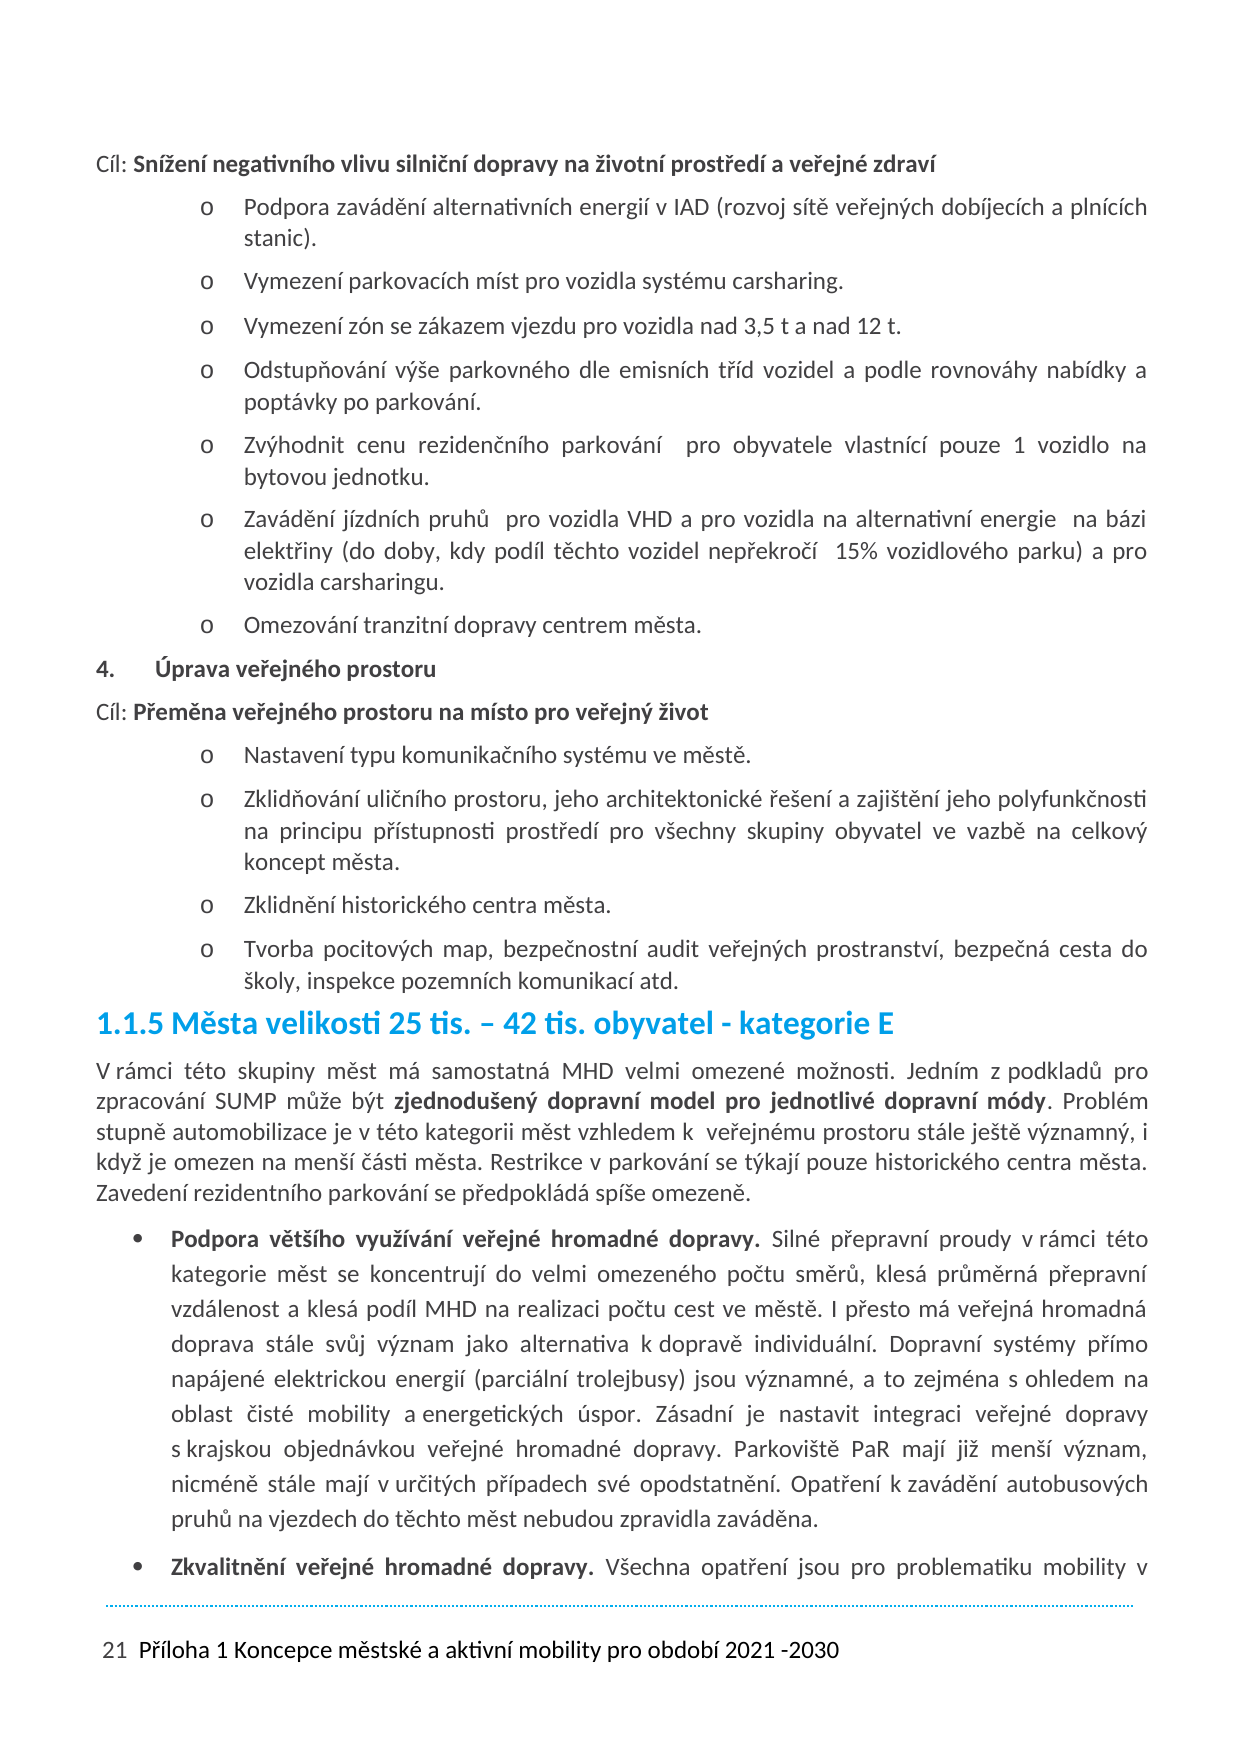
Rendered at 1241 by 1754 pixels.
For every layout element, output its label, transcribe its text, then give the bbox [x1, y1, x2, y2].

list Vymezení parkovacích míst pro vozidla systému carsharing. [199, 266, 1148, 297]
list Úprava veřejného prostoru [96, 653, 1148, 684]
list Zvýhodnit cenu rezidenčního parkování pro obyvatele vlastnící pouze 1 vozidlo na bytovou jednotku. [199, 429, 1148, 491]
list Podpora většího využívání veřejné hromadné dopravy. Silné přepravní proudy v rámci této kategorie měst se koncentrují do velmi omezeného počtu směrů, klesá průměrná přepravní vzdálenost a klesá podíl MHD na realizaci počtu cest ve městě. I přesto má veřejná hromadná doprava stále svůj význam jako alternativa k dopravě individuální. Dopravní systémy přímo napájené elektrickou energií (parciální trolejbusy) jsou významné, a to zejména s ohledem na oblast čisté mobility a energetických úspor. Zásadní je nastavit integraci veřejné dopravy s krajskou objednávkou veřejné hromadné dopravy. Parkoviště PaR mají již menší význam, nicméně stále mají v určitých případech své opodstatnění. Opatření k zavádění autobusových pruhů na vjezdech do těchto měst nebudou zpravidla zaváděna. [133, 1220, 1148, 1535]
list Vymezení zón se zákazem vjezdu pro vozidla nad 3,5 t a nad 12 t. [199, 310, 1148, 342]
text Cíl: Snížení negativního vlivu silniční dopravy na životní prostředí a veřejné zdraví [96, 148, 1148, 178]
list Zavádění jízdních pruhů pro vozidla VHD a pro vozidla na alternativní energie na bázi elektřiny (do doby, kdy podíl těchto vozidel nepřekročí 15% vozidlového parku) a pro vozidla carsharingu. [199, 504, 1148, 596]
text Cíl: Přeměna veřejného prostoru na místo pro veřejný život [96, 696, 1148, 727]
subtitle Města velikosti 25 tis. – 42 tis. obyvatel - kategorie E [96, 1002, 1148, 1042]
list Zklidňování uličního prostoru, jeho architektonické řešení a zajištění jeho polyfunkčnosti na principu přístupnosti prostředí pro všechny skupiny obyvatel ve vazbě na celkový koncept města. [199, 783, 1148, 876]
list Podpora zavádění alternativních energií v IAD (rozvoj sítě veřejných dobíjecích a plnících stanic). [199, 191, 1148, 253]
list Odstupňování výše parkovného dle emisních tříd vozidel a podle rovnováhy nabídky a poptávky po parkování. [199, 354, 1148, 416]
list Tvorba pocitových map, bezpečnostní audit veřejných prostranství, bezpečná cesta do školy, inspekce pozemních komunikací atd. [199, 933, 1148, 995]
text V rámci této skupiny měst má samostatná MHD velmi omezené možnosti. Jedním z podkladů pro zpracování SUMP může být zjednodušený dopravní model pro jednotlivé dopravní módy. Problém stupně automobilizace je v této kategorii měst vzhledem k veřejnému prostoru stále ještě významný, i když je omezen na menší části města. Restrikce v parkování se týkají pouze historického centra města. Zavedení rezidentního parkování se předpokládá spíše omezeně. [96, 1055, 1148, 1207]
list Nastavení typu komunikačního systému ve městě. [199, 739, 1148, 771]
list Omezování tranzitní dopravy centrem města. [199, 609, 1148, 641]
list Zklidnění historického centra města. [199, 889, 1148, 921]
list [133, 1547, 1148, 1582]
